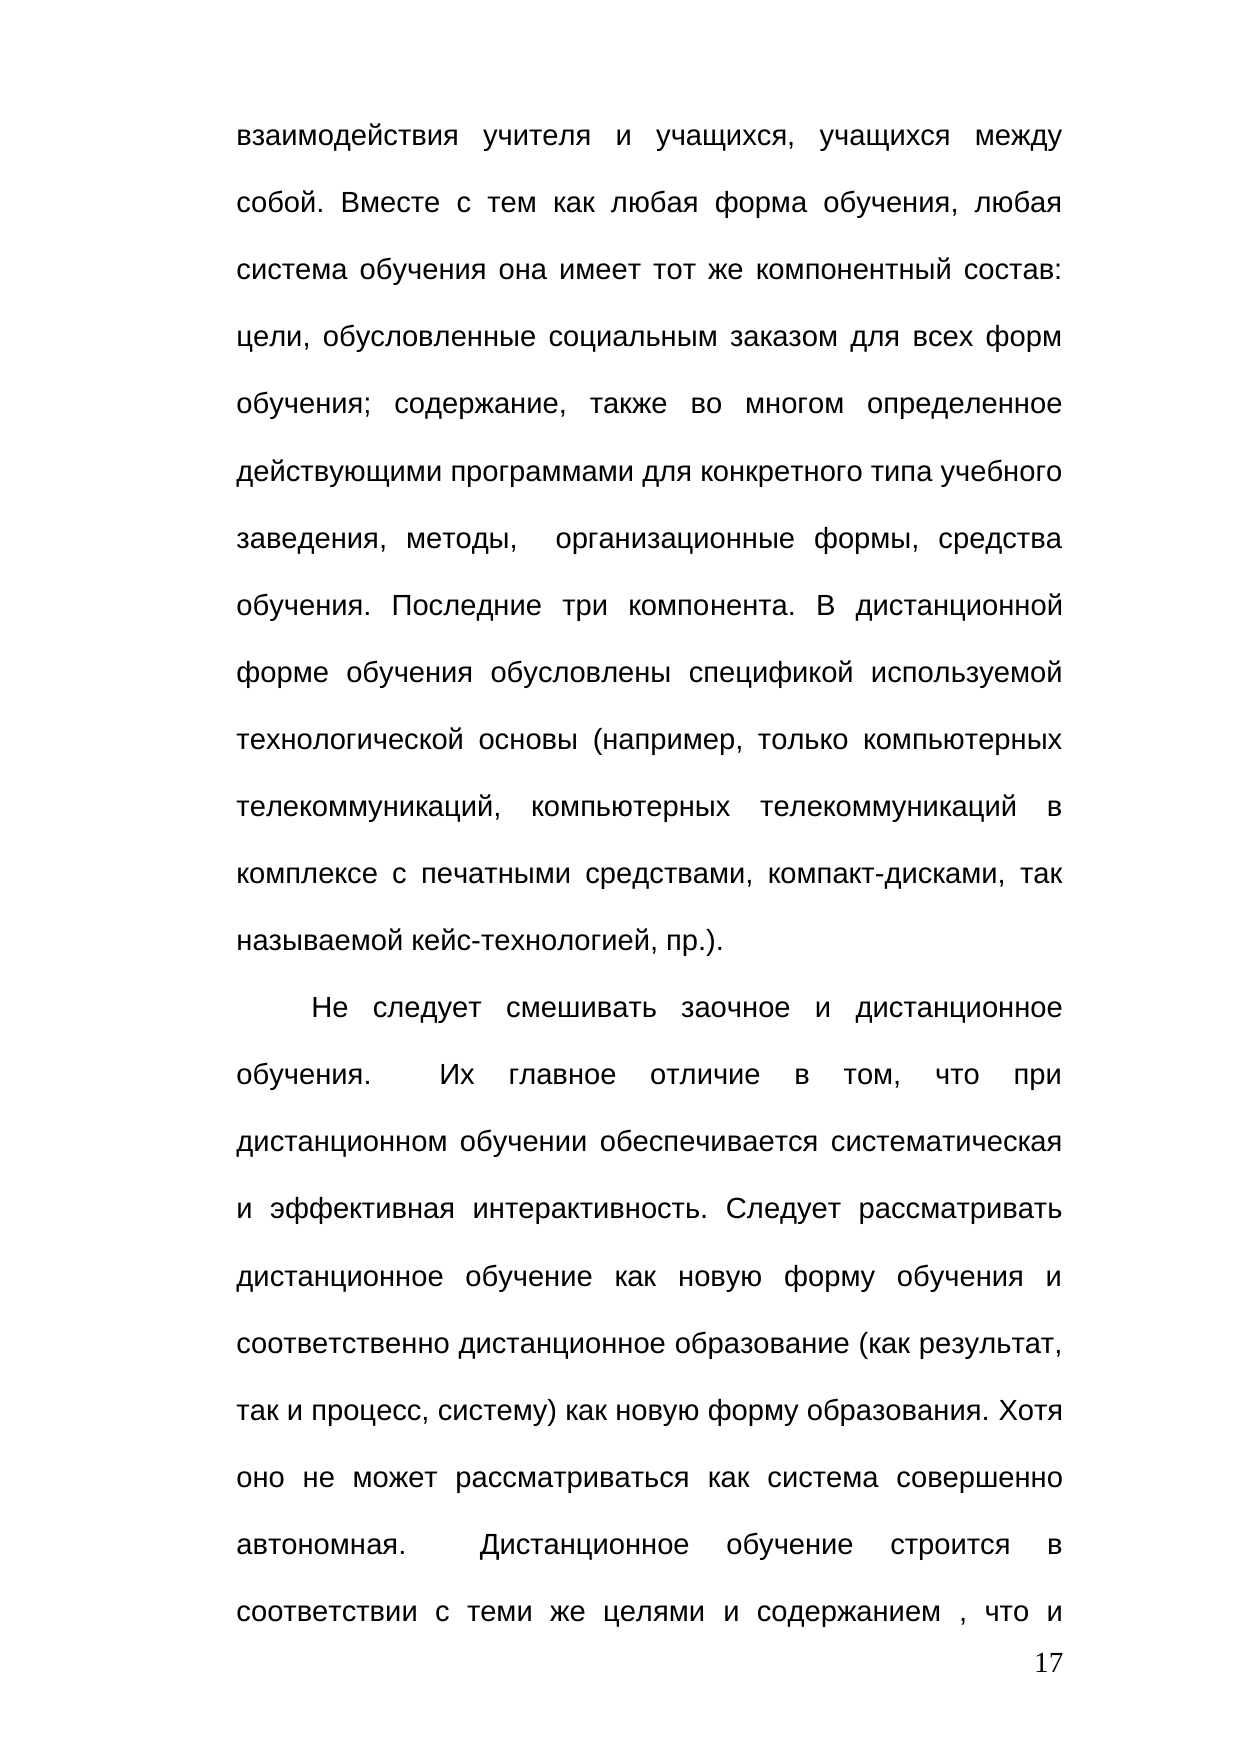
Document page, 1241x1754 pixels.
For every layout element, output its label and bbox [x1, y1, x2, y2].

text [236, 990, 1063, 1627]
text [236, 118, 1063, 957]
